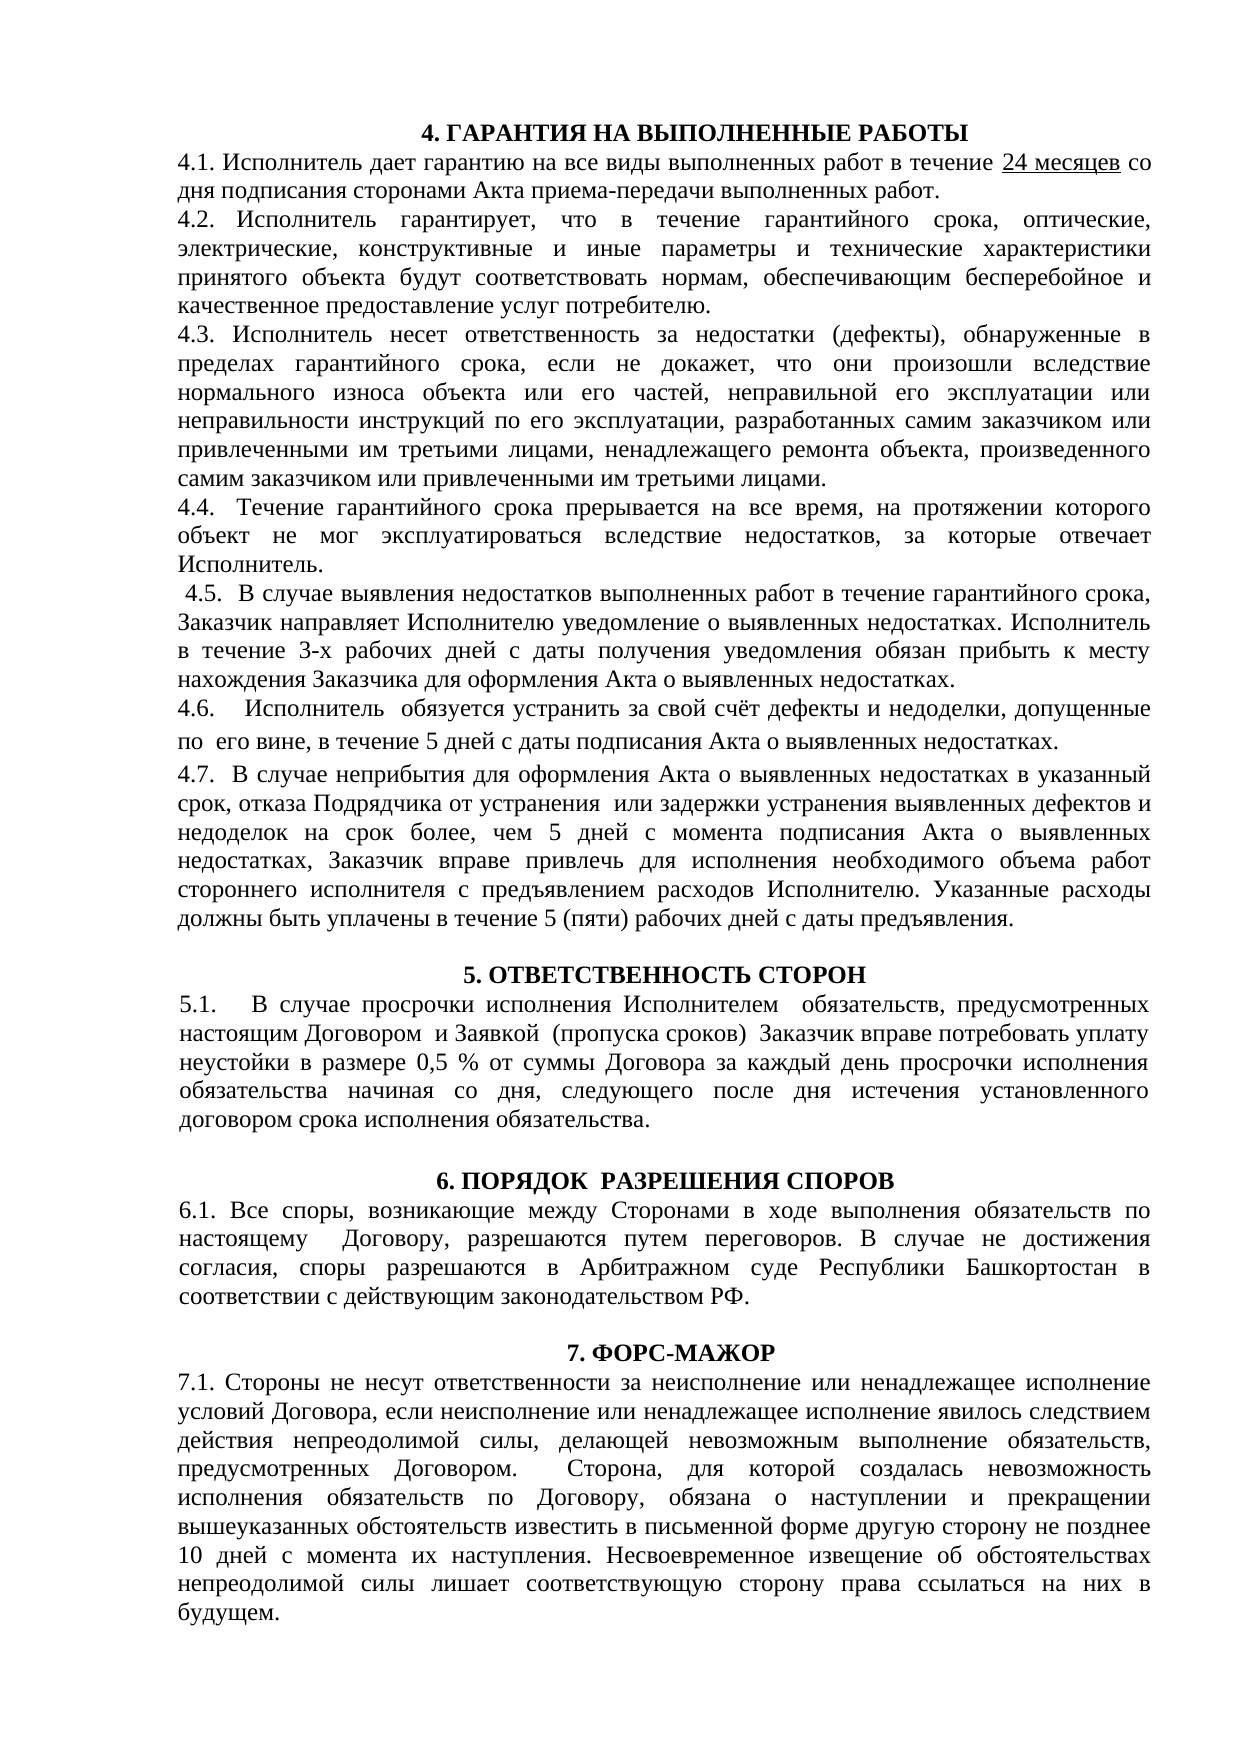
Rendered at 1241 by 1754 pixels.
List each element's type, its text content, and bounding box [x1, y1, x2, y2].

text 4.4. Течение гарантийного срока прерывается на все время, на протяжении которого объект не мог эксплуатироваться вследствие недостатков, за которые отвечает Исполнитель. [177, 492, 1152, 578]
text 7. ФОРС-МАЖОР [179, 1338, 1151, 1367]
text 7.1. Стороны не несут ответственности за неисполнение или ненадлежащее исполнение условий Договора, если неисполнение или ненадлежащее исполнение явилось следствием действия непреодолимой силы, делающей невозможным выполнение обязательств, предусмотренных Договором. Сторона, для которой создалась невозможность исполнения обязательств по Договору, обязана о наступлении и прекращении вышеуказанных обстоятельств известить в письменной форме другую сторону не позднее 10 дней с момента их наступления. Несвоевременное извещение об обстоятельствах непреодолимой силы лишает соответствующую сторону права ссылаться на них в будущем. [177, 1367, 1152, 1626]
text 4.1. Исполнитель дает гарантию на все виды выполненных работ в течение 24 месяцев со дня подписания сторонами Акта приема-передачи выполненных работ. [177, 147, 1152, 204]
text 6. ПОРЯДОК РАЗРЕШЕНИЯ СПОРОВ [179, 1166, 1151, 1195]
text 5. ОТВЕТСТВЕННОСТЬ СТОРОН [179, 960, 1150, 989]
text 4.7. В случае неприбытия для оформления Акта о выявленных недостатках в указанный срок, отказа Подрядчика от устранения или задержки устранения выявленных дефектов и недоделок на срок более, чем 5 дней с момента подписания Акта о выявленных недостатках, Заказчик вправе привлечь для исполнения необходимого объема работ стороннего исполнителя с предъявлением расходов Исполнителю. Указанные расходы должны быть уплачены в течение 5 (пяти) рабочих дней с даты предъявления. [177, 759, 1152, 932]
text 6.1. Все споры, возникающие между Сторонами в ходе выполнения обязательств по настоящему Договору, разрешаются путем переговоров. В случае не достижения согласия, споры разрешаются в Арбитражном суде Республики Башкортостан в соответствии с действующим законодательством РФ. [179, 1195, 1151, 1310]
text 4.3. Исполнитель несет ответственность за недостатки (дефекты), обнаруженные в пределах гарантийного срока, если не докажет, что они произошли вследствие нормального износа объекта или его частей, неправильной его эксплуатации или неправильности инструкций по его эксплуатации, разработанных самим заказчиком или привлеченными им третьими лицами, ненадлежащего ремонта объекта, произведенного самим заказчиком или привлеченными им третьими лицами. [177, 319, 1152, 492]
text 4.5. В случае выявления недостатков выполненных работ в течение гарантийного срока, Заказчик направляет Исполнителю уведомление о выявленных недостатках. Исполнитель в течение 3-х рабочих дней с даты получения уведомления обязан прибыть к месту нахождения Заказчика для оформления Акта о выявленных недостатках. [177, 578, 1152, 693]
text 4. ГАРАНТИЯ НА ВЫПОЛНЕННЫЕ РАБОТЫ [177, 118, 1152, 147]
text 5.1. В случае просрочки исполнения Исполнителем обязательств, предусмотренных настоящим Договором и Заявкой (пропуска сроков) Заказчик вправе потребовать уплату неустойки в размере 0,5 % от суммы Договора за каждый день просрочки исполнения обязательства начиная со дня, следующего после дня истечения установленного договором срока исполнения обязательства. [179, 989, 1150, 1133]
list Исполнитель обязуется устранить за свой счёт дефекты и недоделки, допущенные по его вине, в течение 5 дней с даты подписания Акта о выявленных недостатках. [177, 693, 1152, 755]
text 4.2. Исполнитель гарантирует, что в течение гарантийного срока, оптические, электрические, конструктивные и иные параметры и технические характеристики принятого объекта будут соответствовать нормам, обеспечивающим бесперебойное и качественное предоставление услуг потребителю. [177, 204, 1152, 319]
